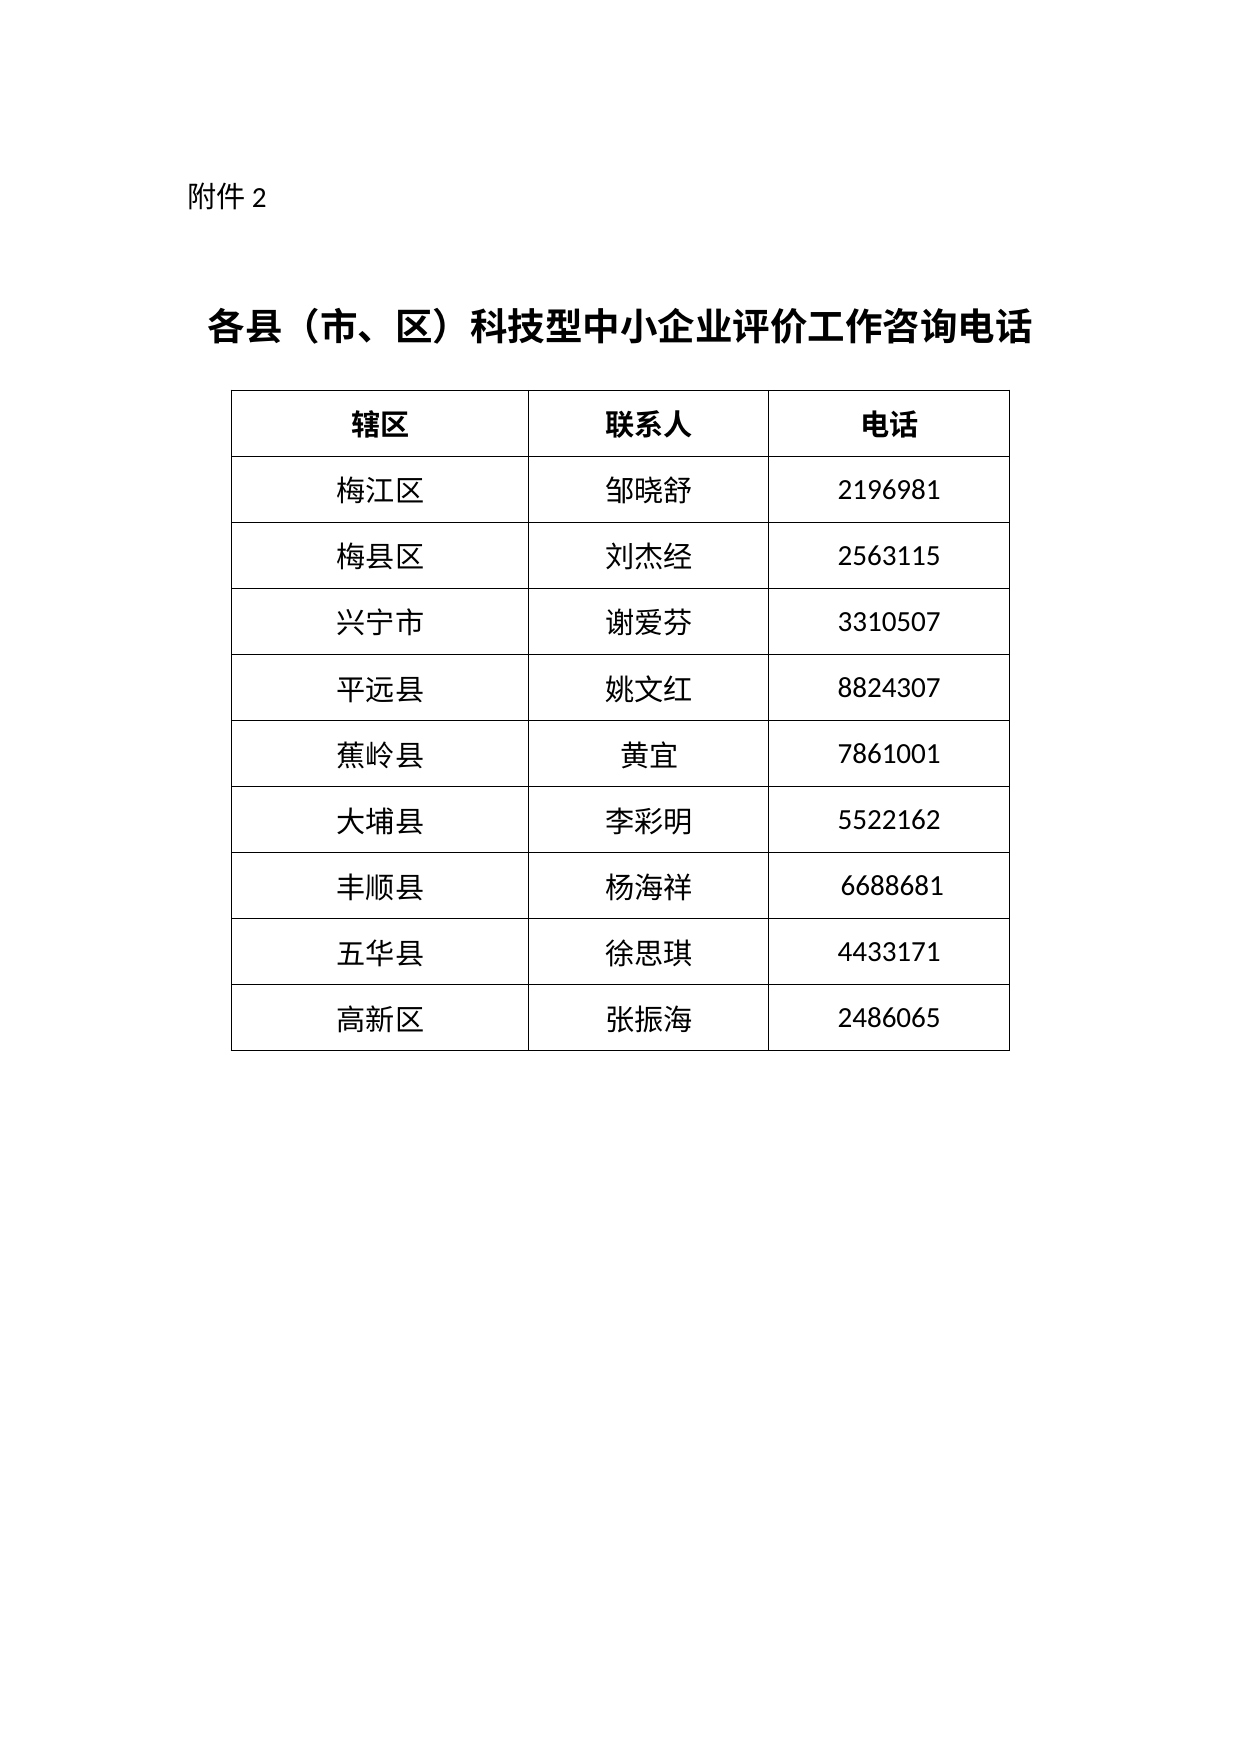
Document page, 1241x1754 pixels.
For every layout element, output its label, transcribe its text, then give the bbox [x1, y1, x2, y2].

table_cell 2486065 [769, 985, 1009, 1050]
table_cell 8824307 [769, 655, 1009, 720]
table_cell 张振海 [529, 985, 768, 1050]
table_cell 李彩明 [529, 787, 768, 852]
table_cell 梅江区 [232, 457, 528, 522]
table_cell 5522162 [769, 787, 1009, 852]
table_cell 3310507 [769, 589, 1009, 654]
table_cell 谢爱芬 [529, 589, 768, 654]
table_cell 4433171 [769, 919, 1009, 984]
table_header 辖区 [232, 391, 528, 456]
table_cell 杨海祥 [529, 853, 768, 918]
table_cell 6688681 [769, 853, 1009, 918]
table_cell 徐思琪 [529, 919, 768, 984]
table_cell 五华县 [232, 919, 528, 984]
table_cell 黄宜 [529, 721, 768, 786]
table_cell 平远县 [232, 655, 528, 720]
table_cell 高新区 [232, 985, 528, 1050]
text 附件2 [187, 162, 1053, 227]
table_cell 2196981 [769, 457, 1009, 522]
table_cell 邹晓舒 [529, 457, 768, 522]
table_cell 兴宁市 [232, 589, 528, 654]
table_cell 7861001 [769, 721, 1009, 786]
table_cell 2563115 [769, 523, 1009, 588]
table_cell 大埔县 [232, 787, 528, 852]
table_cell 丰顺县 [232, 853, 528, 918]
table_header 电话 [769, 391, 1009, 456]
text 各县（市、区）科技型中小企业评价工作咨询电话 [187, 292, 1053, 357]
table_header 联系人 [529, 391, 768, 456]
table_cell 刘杰经 [529, 523, 768, 588]
table_cell 姚文红 [529, 655, 768, 720]
table_cell 梅县区 [232, 523, 528, 588]
table_cell 蕉岭县 [232, 721, 528, 786]
